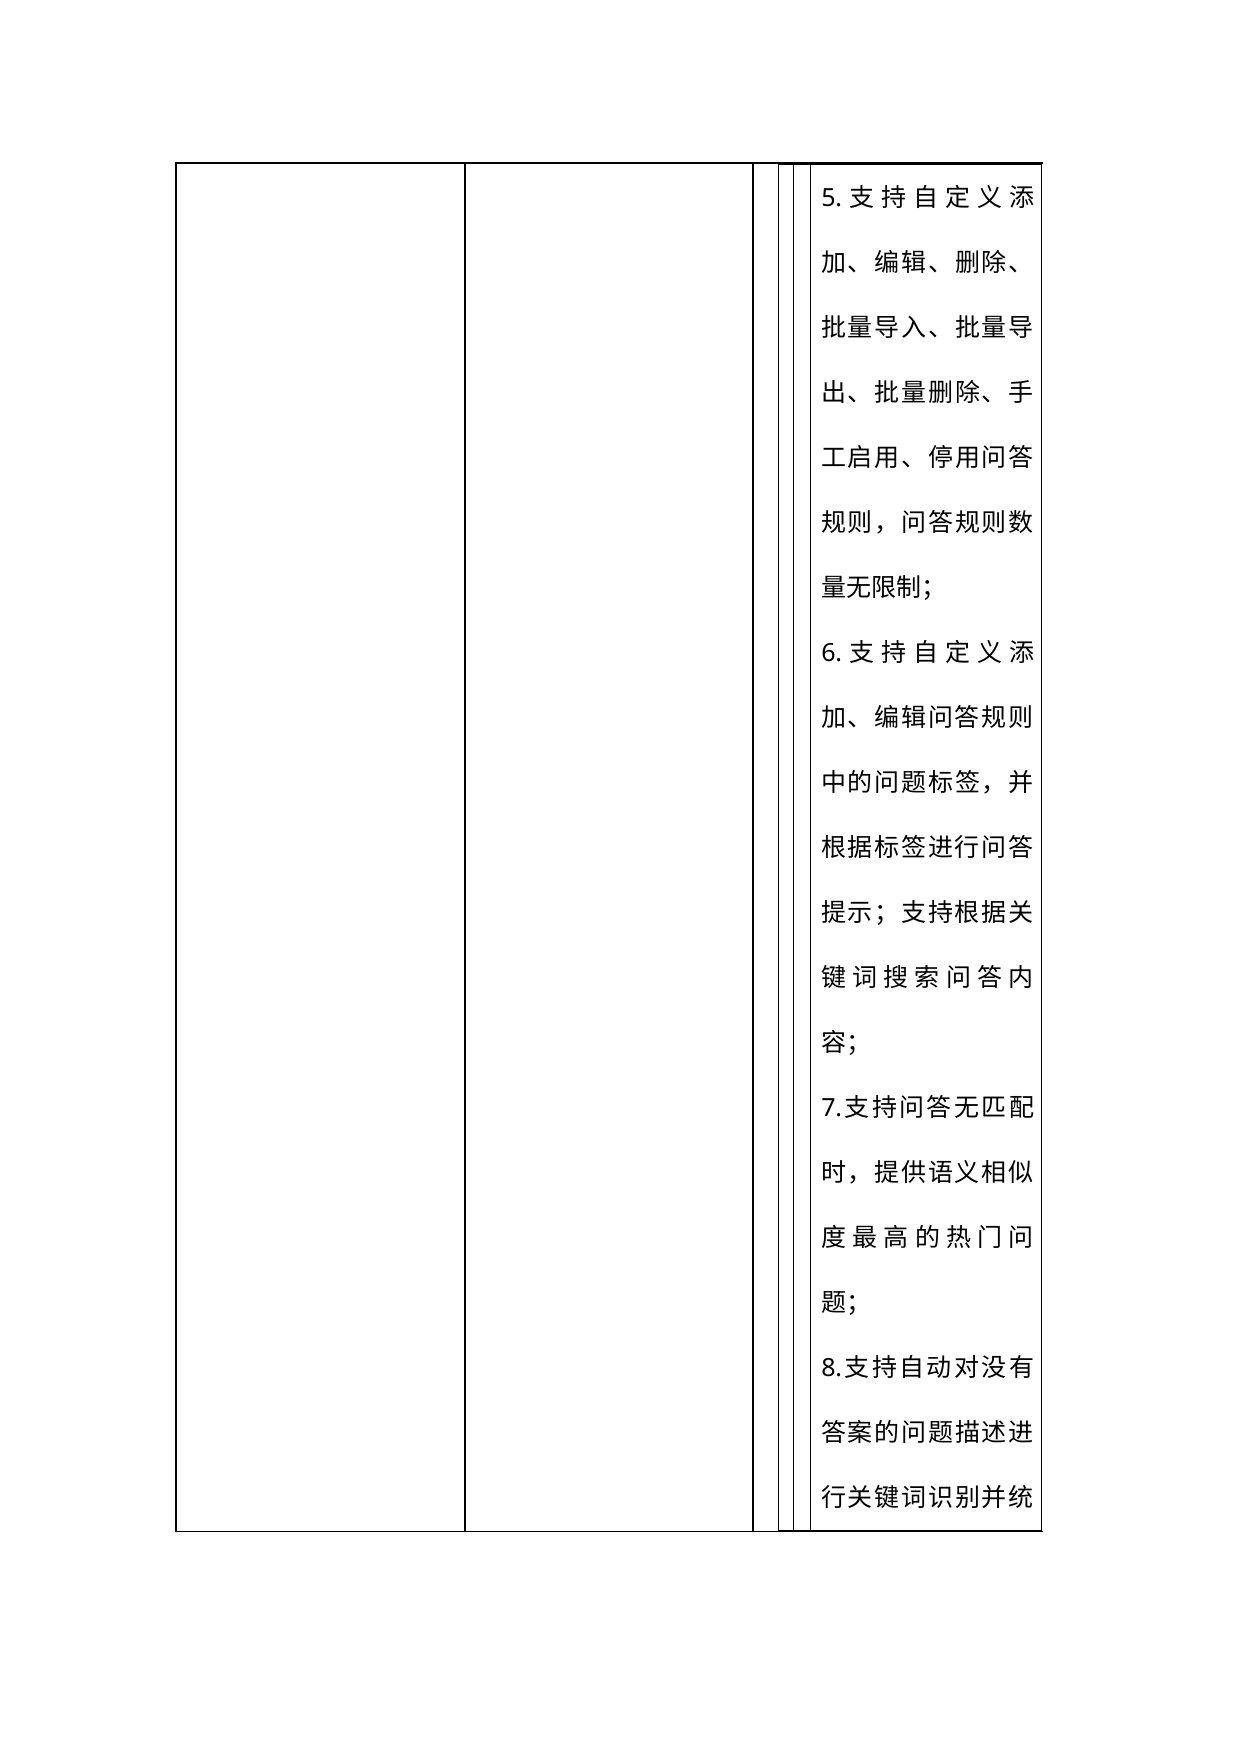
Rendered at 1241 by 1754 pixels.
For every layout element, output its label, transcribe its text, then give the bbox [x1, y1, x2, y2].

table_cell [811, 165, 1041, 1530]
table_cell 1 [177, 164, 464, 1531]
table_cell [754, 164, 778, 1531]
table_cell [466, 164, 752, 1531]
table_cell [794, 165, 810, 1530]
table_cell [779, 165, 793, 1530]
